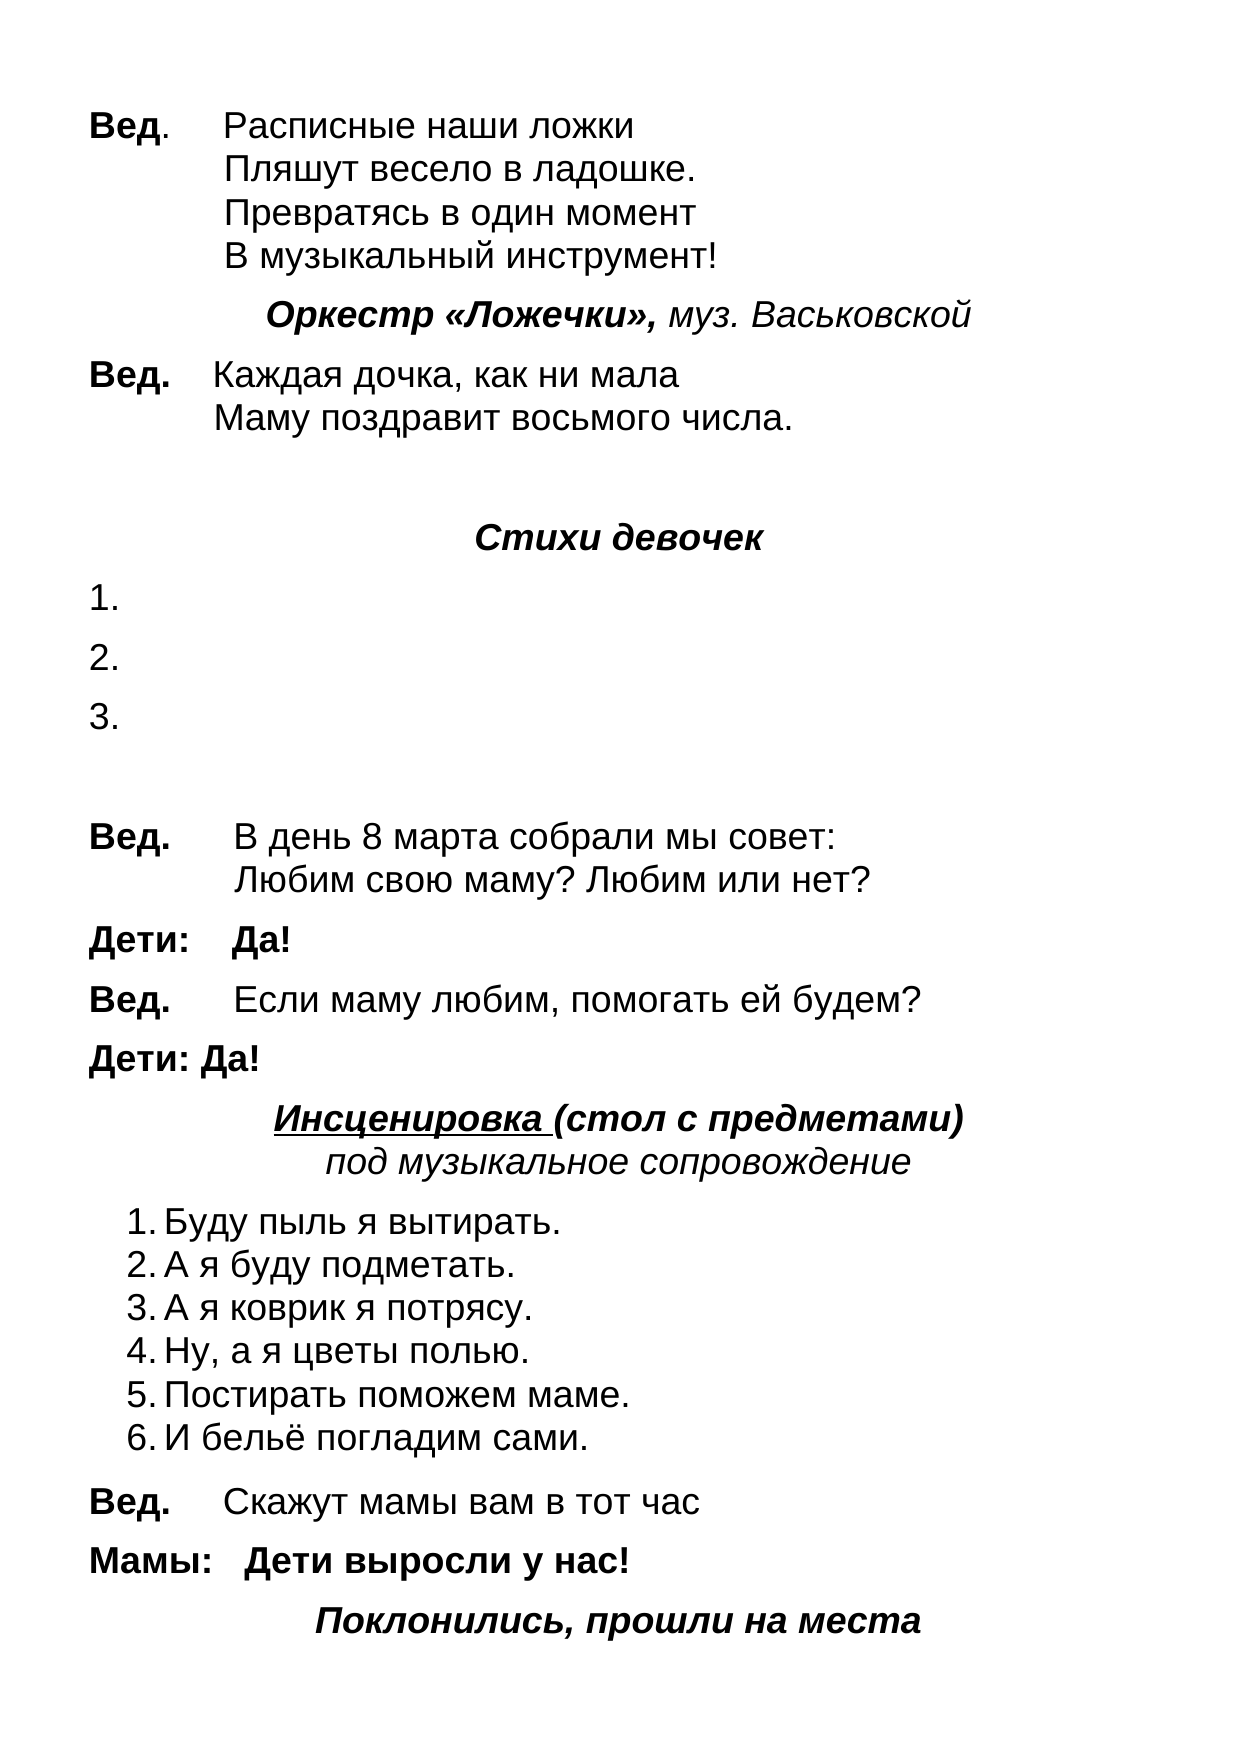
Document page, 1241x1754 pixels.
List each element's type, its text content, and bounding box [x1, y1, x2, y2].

text Дети: Да! [89, 1037, 1152, 1080]
text Вед. Если маму любим, помогать ей будем? [89, 977, 1152, 1020]
text Поклонились, прошли на места [89, 1598, 1152, 1642]
list А я коврик я потрясу. [126, 1286, 1152, 1329]
text Мамы: Дети выросли у нас! [89, 1539, 1152, 1582]
list Постирать поможем маме. [126, 1372, 1152, 1415]
text 3. [89, 694, 1152, 738]
list А я буду подметать. [126, 1242, 1152, 1286]
text 1. [89, 575, 1152, 618]
list Ну, а я цветы полью. [126, 1329, 1152, 1372]
list Буду пыль я вытирать. [126, 1199, 1152, 1242]
text Дети: Да! [89, 917, 1152, 960]
text Вед. В день 8 марта собрали мы совет: Любим свою маму? Любим или нет? [89, 814, 1152, 900]
list И бельё погладим сами. [126, 1415, 1152, 1458]
text Оркестр «Ложечки», муз. Васьковской [89, 293, 1152, 336]
text Стихи девочек [89, 515, 1152, 558]
text Инсценировка (стол с предметами) под музыкальное сопровождение [89, 1096, 1152, 1183]
text Вед. Каждая дочка, как ни мала Маму поздравит восьмого числа. [89, 352, 1152, 439]
text 2. [89, 635, 1152, 678]
text Вед. Расписные наши ложки Пляшут весело в ладошке. Превратясь в один момент В музыкальный инструмент! [89, 103, 1152, 276]
text Вед. Скажут мамы вам в тот час [89, 1479, 1152, 1522]
